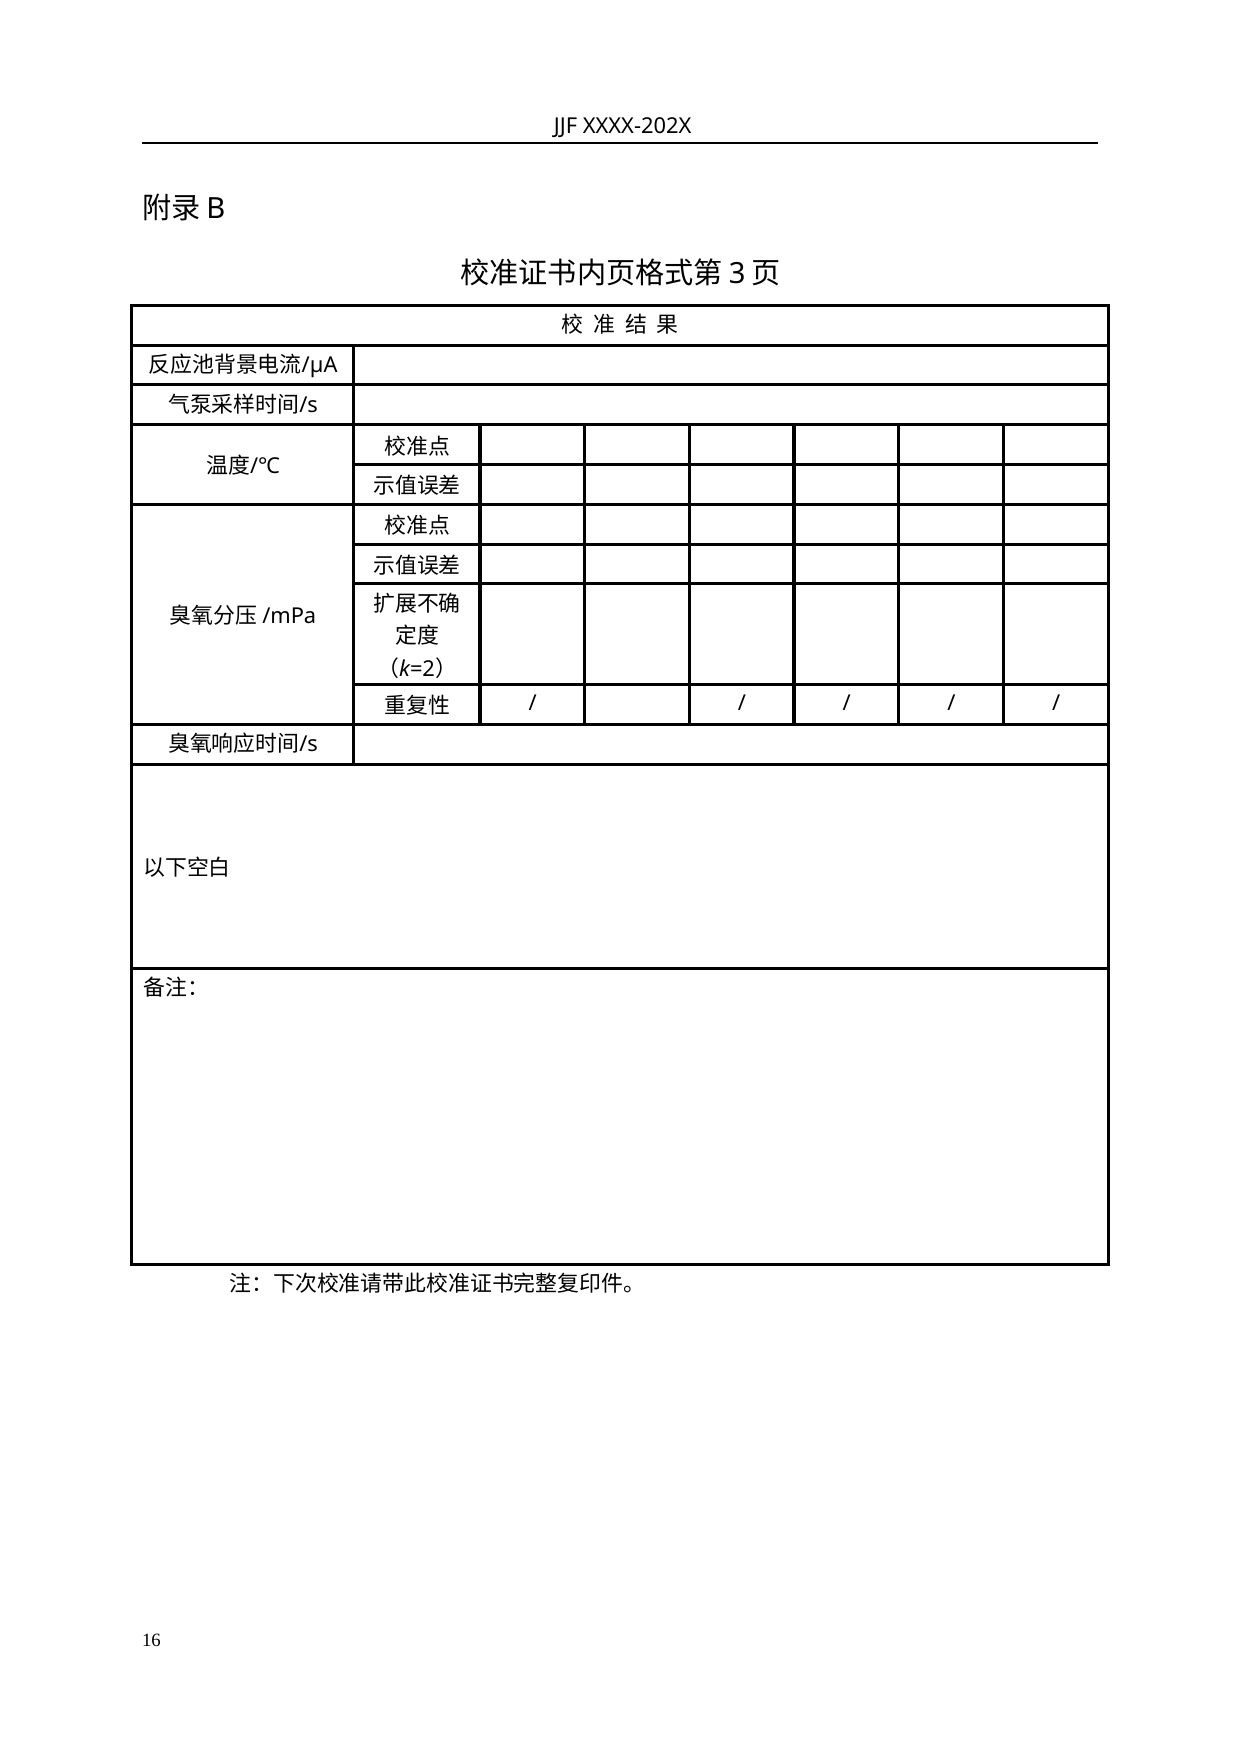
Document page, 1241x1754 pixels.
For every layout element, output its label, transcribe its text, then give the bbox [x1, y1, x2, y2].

table_cell 温度/℃ [133, 426, 352, 503]
table_cell [796, 466, 897, 503]
table_cell 臭氧响应时间/s [133, 726, 352, 762]
table_cell [691, 426, 792, 463]
table_cell 示值误差 [355, 546, 478, 582]
table_cell [1005, 585, 1107, 683]
table_cell [691, 466, 792, 503]
table_cell 备注： [133, 970, 1107, 1263]
table_cell / [691, 686, 792, 723]
table_cell 臭氧分压 /mPa [133, 506, 352, 723]
table_cell [900, 466, 1002, 503]
table_cell [691, 585, 792, 683]
table_cell [796, 426, 897, 463]
table_cell [482, 466, 583, 503]
table_cell [900, 426, 1002, 463]
table_cell [586, 466, 688, 503]
table_cell [586, 686, 688, 723]
table_cell / [900, 686, 1002, 723]
text 注：下次校准请带此校准证书完整复印件。 [142, 1266, 1098, 1298]
table_cell [691, 546, 792, 582]
table_cell 气泵采样时间/s [133, 386, 352, 423]
table_cell [1005, 506, 1107, 542]
table_cell [1005, 426, 1107, 463]
table_cell [355, 726, 1107, 762]
table_cell [482, 585, 583, 683]
table_cell [900, 546, 1002, 582]
table_cell [1005, 466, 1107, 503]
table_cell [586, 546, 688, 582]
table_cell / [796, 686, 897, 723]
table_cell 校准点 [355, 506, 478, 542]
table_cell 校准点 [355, 426, 478, 463]
table_cell [482, 506, 583, 542]
table_cell [482, 546, 583, 582]
table_cell 反应池背景电流/µA [133, 347, 352, 383]
table_cell / [1005, 686, 1107, 723]
table_cell [796, 585, 897, 683]
table_cell [586, 585, 688, 683]
table_cell [796, 546, 897, 582]
table_cell [796, 506, 897, 542]
table_cell [355, 386, 1107, 423]
table_cell [900, 506, 1002, 542]
table_header 校 准 结 果 [133, 307, 1107, 343]
table_cell [691, 506, 792, 542]
table_cell [1005, 546, 1107, 582]
text 附录B [142, 174, 1098, 239]
table_cell [900, 585, 1002, 683]
table_cell [586, 506, 688, 542]
text 校准证书内页格式第3页 [142, 239, 1098, 304]
table_cell 示值误差 [355, 466, 478, 503]
table_cell / [482, 686, 583, 723]
table_cell [355, 347, 1107, 383]
table_cell [482, 426, 583, 463]
table_cell 扩展不确定度（k=2） [355, 585, 478, 683]
table_cell [586, 426, 688, 463]
table_cell 以下空白 [133, 766, 1107, 967]
table_cell 重复性 [355, 686, 478, 723]
